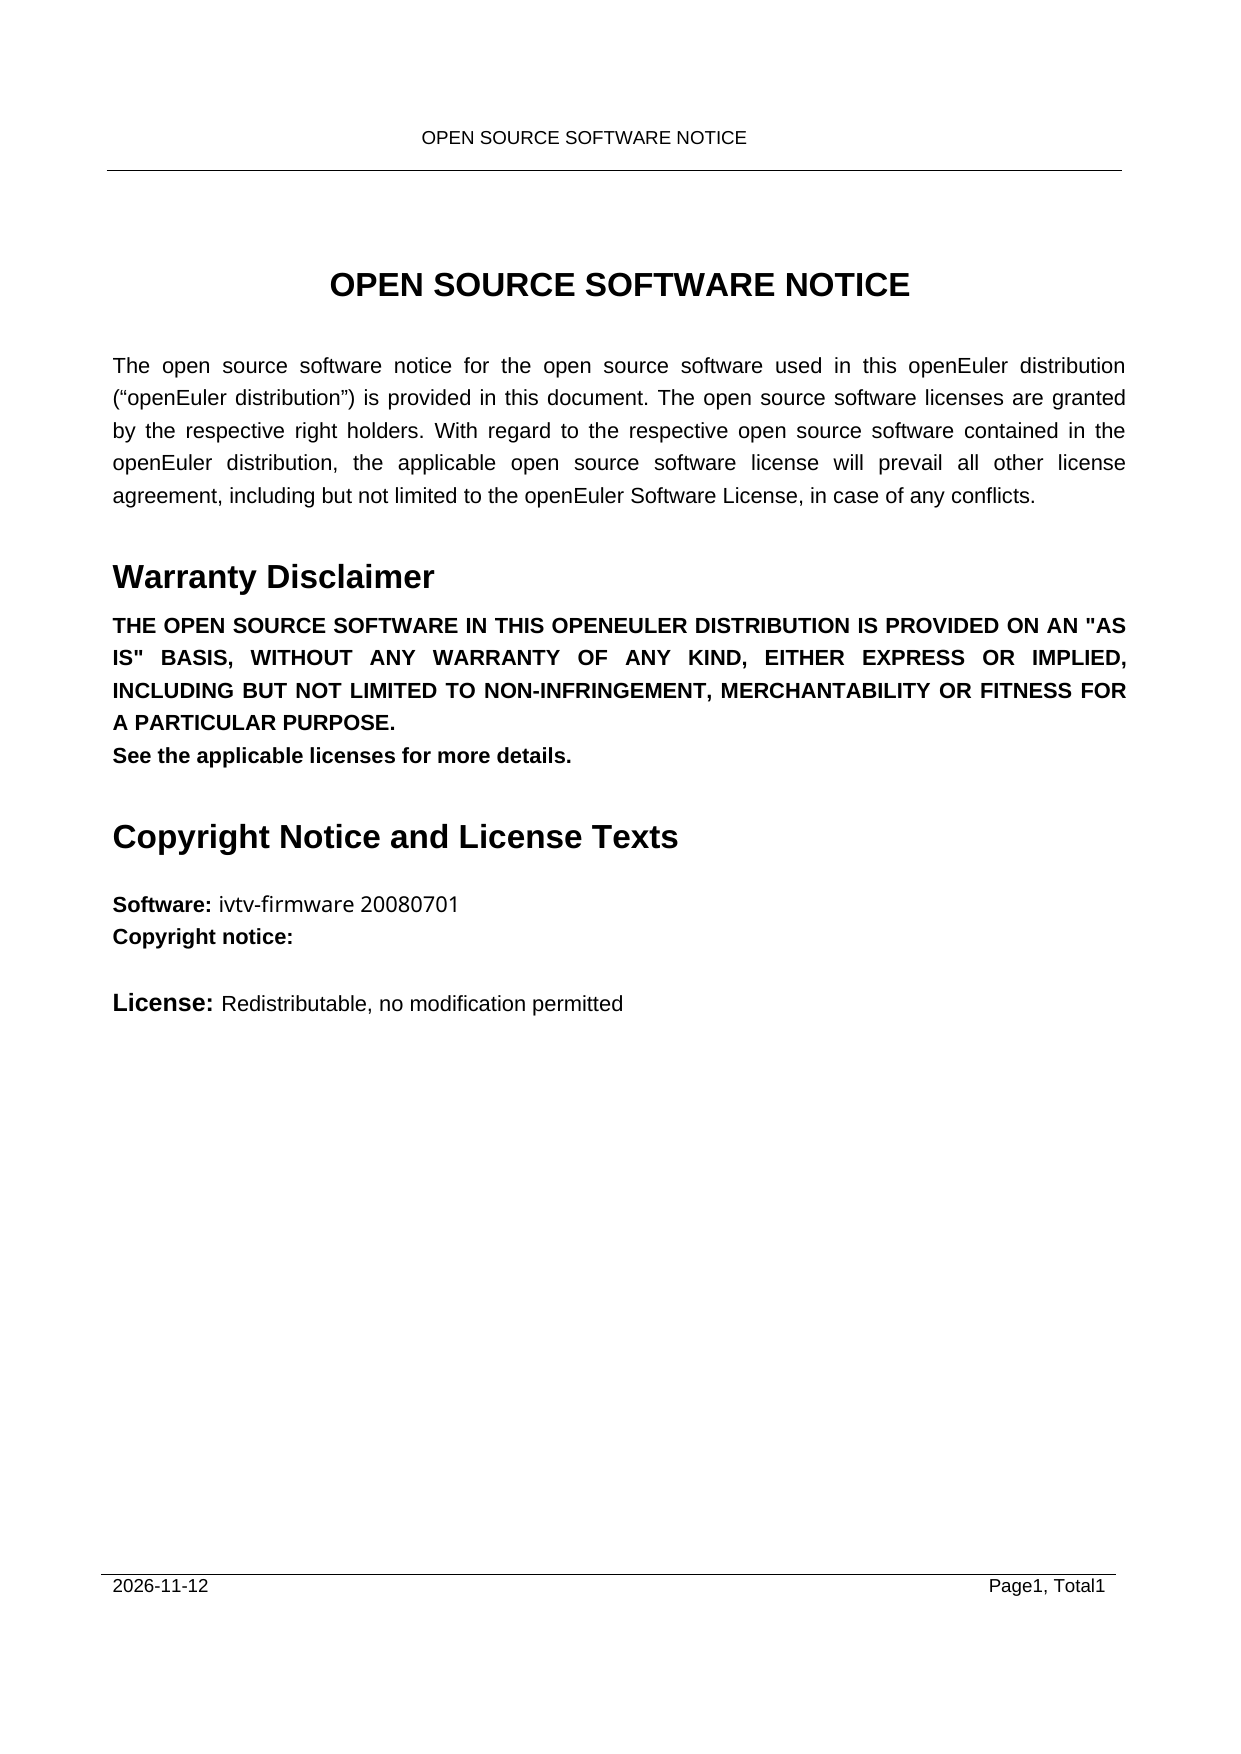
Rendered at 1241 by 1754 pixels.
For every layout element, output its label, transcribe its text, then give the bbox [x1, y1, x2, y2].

text OPEN SOURCE SOFTWARE NOTICE [112, 251, 1128, 316]
text License: Redistributable, no modification permitted [112, 986, 1128, 1018]
text The open source software notice for the open source software used in this openEuler distribution (“openEuler distribution”) is provided in this document. The open source software licenses are granted by the respective right holders. With regard to the respective open source software contained in the openEuler distribution, the applicable open source software license will prevail all other license agreement, including but not limited to the openEuler Software License, in case of any conflicts. [112, 349, 1128, 511]
text Copyright Notice and License Texts [112, 804, 1128, 869]
text THE OPEN SOURCE SOFTWARE IN THIS OPENEULER DISTRIBUTION IS PROVIDED ON AN "AS IS" BASIS, WITHOUT ANY WARRANTY OF ANY KIND, EITHER EXPRESS OR IMPLIED, INCLUDING BUT NOT LIMITED TO NON-INFRINGEMENT, MERCHANTABILITY OR FITNESS FOR A PARTICULAR PURPOSE. See the applicable licenses for more details. [112, 609, 1128, 771]
text Warranty Disclaimer [112, 544, 1128, 609]
text Copyright notice: [112, 921, 1128, 953]
text Software: ivtv-firmware 20080701 [112, 888, 1128, 921]
